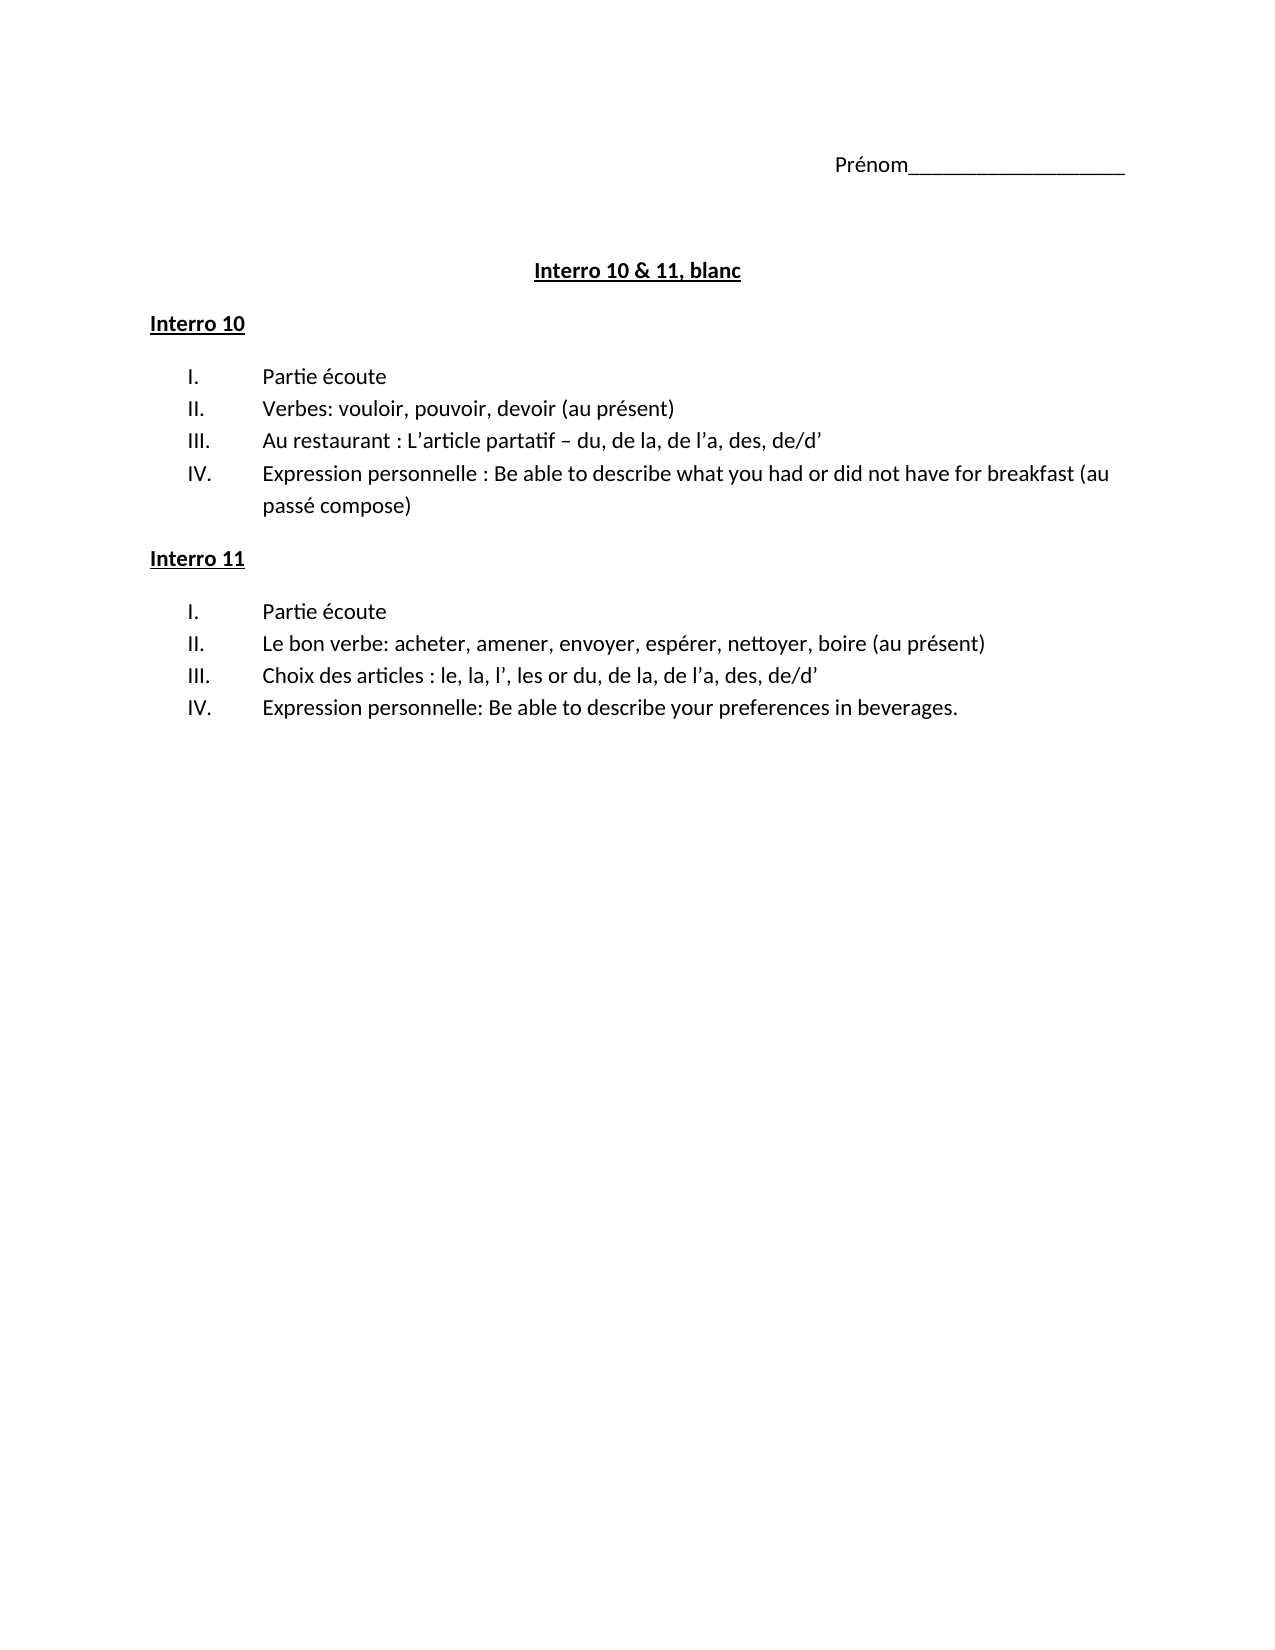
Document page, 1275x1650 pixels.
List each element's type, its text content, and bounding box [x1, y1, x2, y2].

text Interro 11 [150, 544, 1125, 572]
text Interro 10 & 11, blanc [150, 256, 1125, 284]
list Verbes: vouloir, pouvoir, devoir (au présent) [187, 394, 1125, 422]
list Au restaurant : L’article partatif – du, de la, de l’a, des, de/d’ [187, 426, 1125, 454]
list Expression personnelle : Be able to describe what you had or did not have for breakfast (au passé compose) [187, 459, 1125, 519]
list Partie écoute [187, 597, 1125, 625]
list Expression personnelle: Be able to describe your preferences in beverages. [187, 693, 1125, 721]
list Choix des articles : le, la, l’, les or du, de la, de l’a, des, de/d’ [187, 661, 1125, 689]
text Prénom___________________ [150, 150, 1125, 178]
list Partie écoute [187, 362, 1125, 390]
text Interro 10 [150, 309, 1125, 337]
list Le bon verbe: acheter, amener, envoyer, espérer, nettoyer, boire (au présent) [187, 629, 1125, 657]
